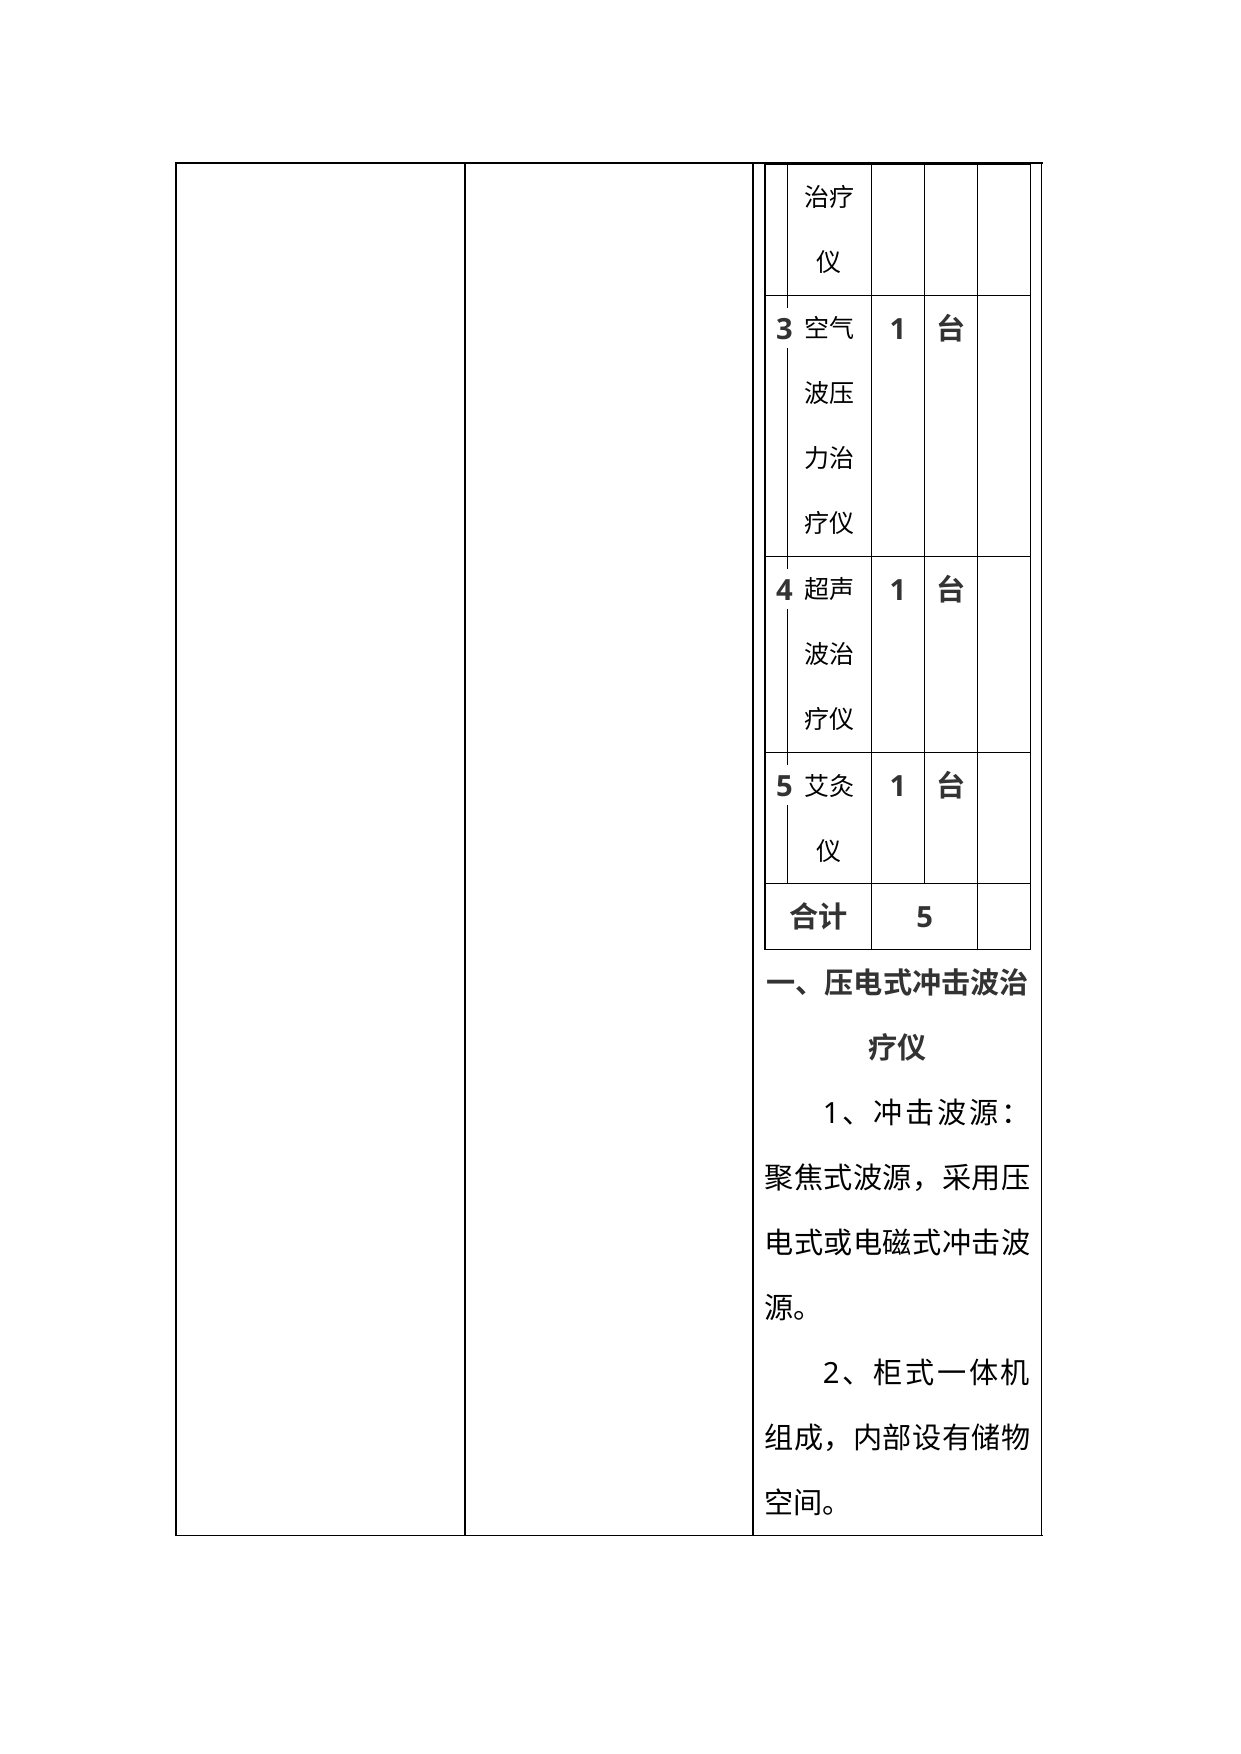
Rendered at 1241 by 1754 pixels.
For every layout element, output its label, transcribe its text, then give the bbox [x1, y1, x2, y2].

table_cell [754, 164, 1041, 1535]
table_cell 1 [177, 164, 464, 1535]
table_cell [466, 164, 752, 1535]
